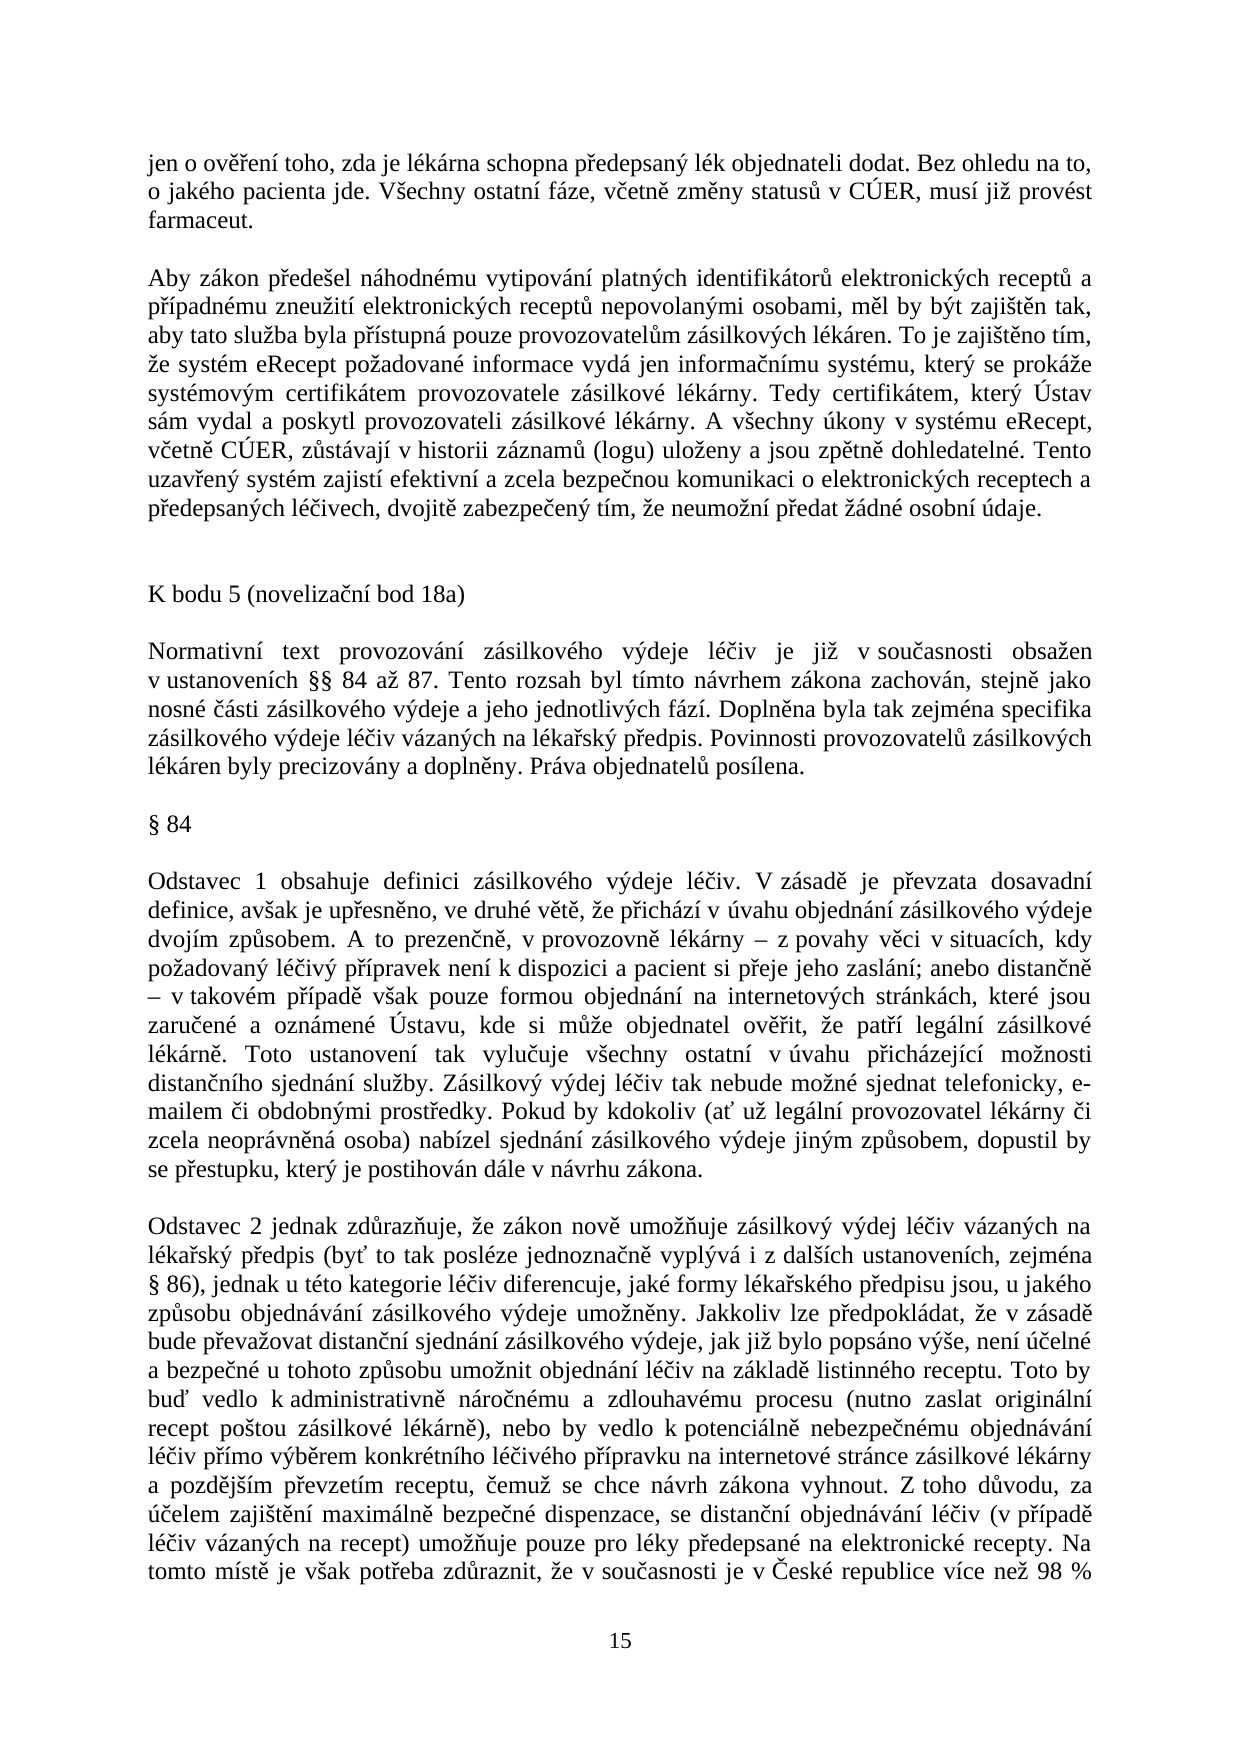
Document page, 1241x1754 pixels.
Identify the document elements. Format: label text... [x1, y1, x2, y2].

text K bodu 5 (novelizační bod 18a) [148, 579, 1092, 608]
text Normativní text provozování zásilkového výdeje léčiv je již v současnosti obsažen v ustanoveních §§ 84 až 87. Tento rozsah byl tímto návrhem zákona zachován, stejně jako nosné části zásilkového výdeje a jeho jednotlivých fází. Doplněna byla tak zejména specifika zásilkového výdeje léčiv vázaných na lékařský předpis. Povinnosti provozovatelů zásilkových lékáren byly precizovány a doplněny. Práva objednatelů posílena. [148, 636, 1092, 780]
text § 84 [148, 809, 1092, 838]
text Odstavec 1 obsahuje definici zásilkového výdeje léčiv. V zásadě je převzata dosavadní definice, avšak je upřesněno, ve druhé větě, že přichází v úvahu objednání zásilkového výdeje dvojím způsobem. A to prezenčně, v provozovně lékárny – z povahy věci v situacích, kdy požadovaný léčivý přípravek není k dispozici a pacient si přeje jeho zaslání; anebo distančně – v takovém případě však pouze formou objednání na internetových stránkách, které jsou zaručené a oznámené Ústavu, kde si může objednatel ověřit, že patří legální zásilkové lékárně. Toto ustanovení tak vylučuje všechny ostatní v úvahu přicházející možnosti distančního sjednání služby. Zásilkový výdej léčiv tak nebude možné sjednat telefonicky, e-mailem či obdobnými prostředky. Pokud by kdokoliv (ať už legální provozovatel lékárny či zcela neoprávněná osoba) nabízel sjednání zásilkového výdeje jiným způsobem, dopustil by se přestupku, který je postihován dále v návrhu zákona. [148, 866, 1092, 1183]
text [148, 148, 1092, 234]
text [148, 1211, 1092, 1585]
text Aby zákon předešel náhodnému vytipování platných identifikátorů elektronických receptů a případnému zneužití elektronických receptů nepovolanými osobami, měl by být zajištěn tak, aby tato služba byla přístupná pouze provozovatelům zásilkových lékáren. To je zajištěno tím, že systém eRecept požadované informace vydá jen informačnímu systému, který se prokáže systémovým certifikátem provozovatele zásilkové lékárny. Tedy certifikátem, který Ústav sám vydal a poskytl provozovateli zásilkové lékárny. A všechny úkony v systému eRecept, včetně CÚER, zůstávají v historii záznamů (logu) uloženy a jsou zpětně dohledatelné. Tento uzavřený systém zajistí efektivní a zcela bezpečnou komunikaci o elektronických receptech a předepsaných léčivech, dvojitě zabezpečený tím, že neumožní předat žádné osobní údaje. [148, 263, 1092, 521]
